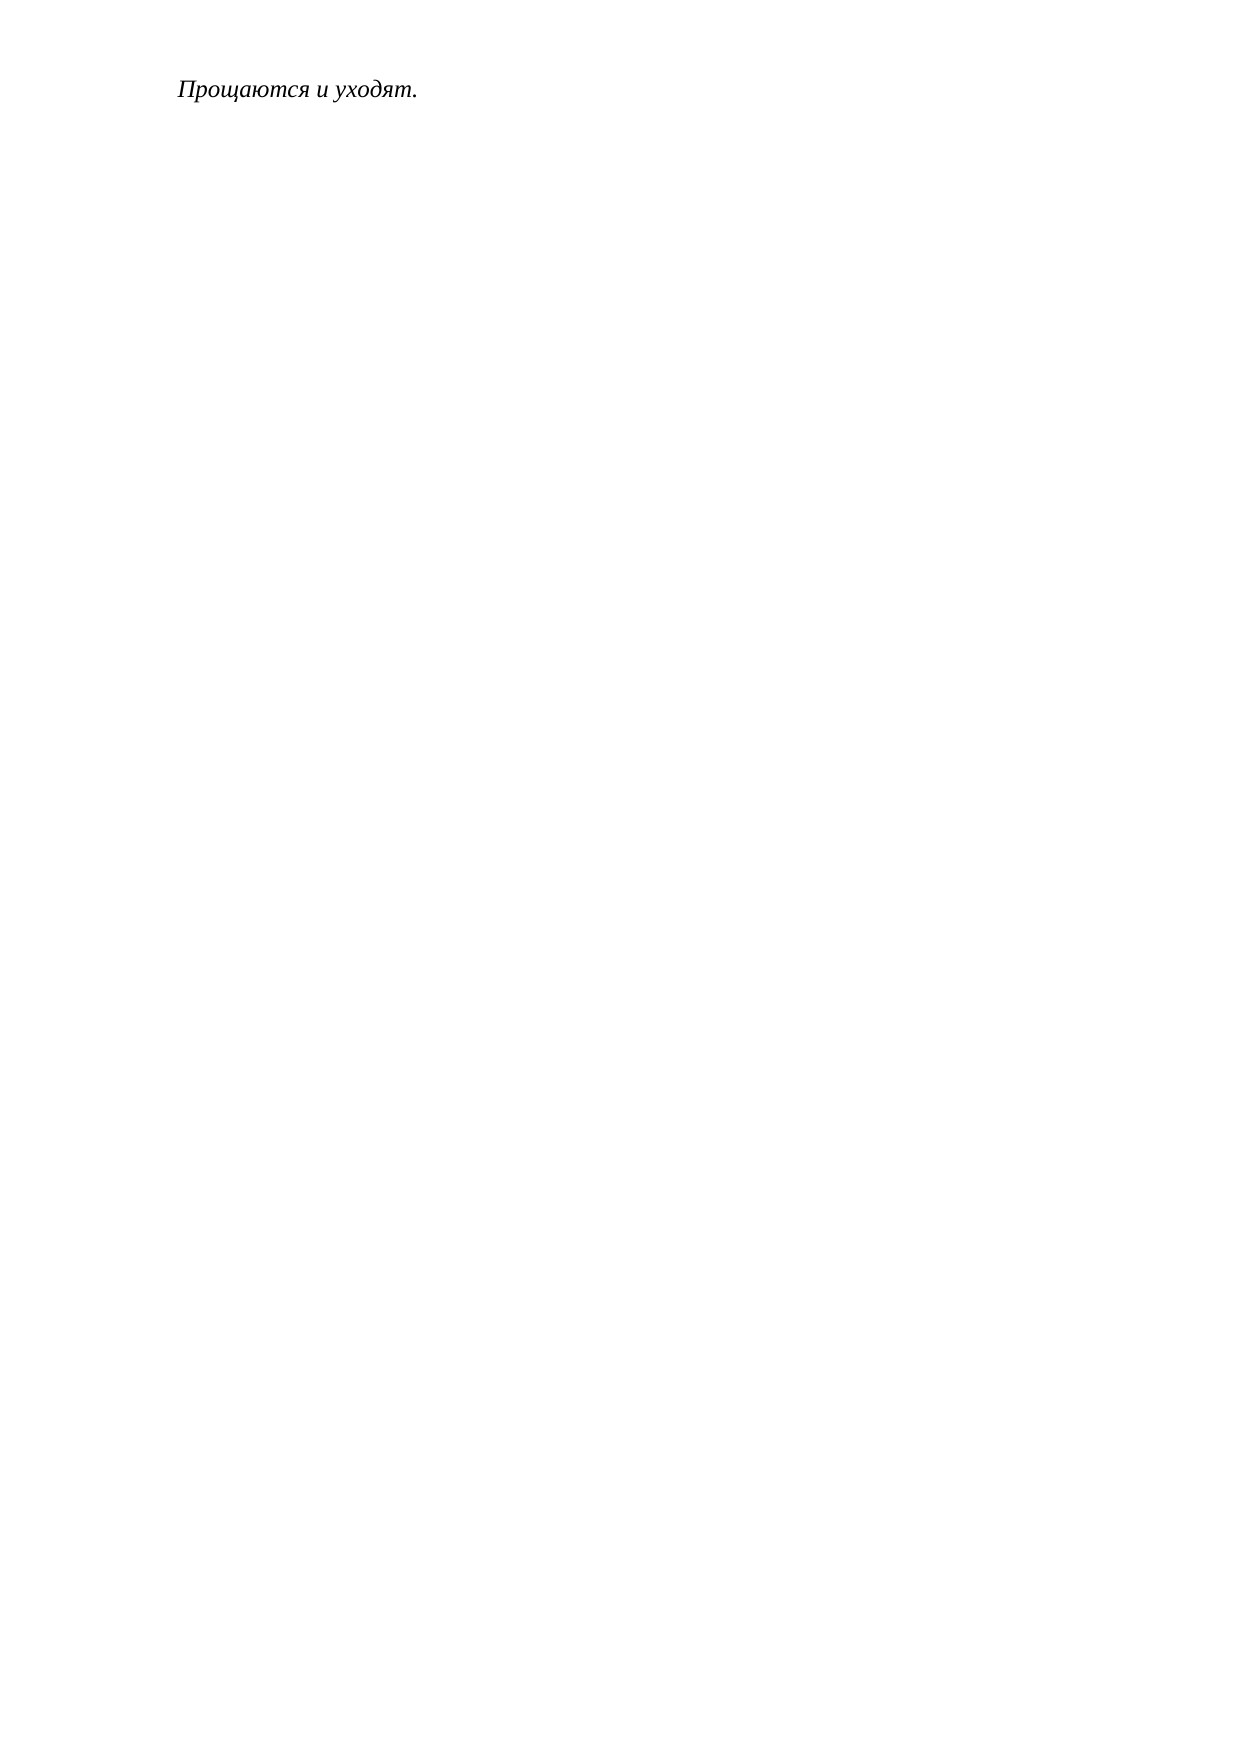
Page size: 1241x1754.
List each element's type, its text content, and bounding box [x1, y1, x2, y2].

text Прощаются и уходят. [177, 74, 1152, 103]
